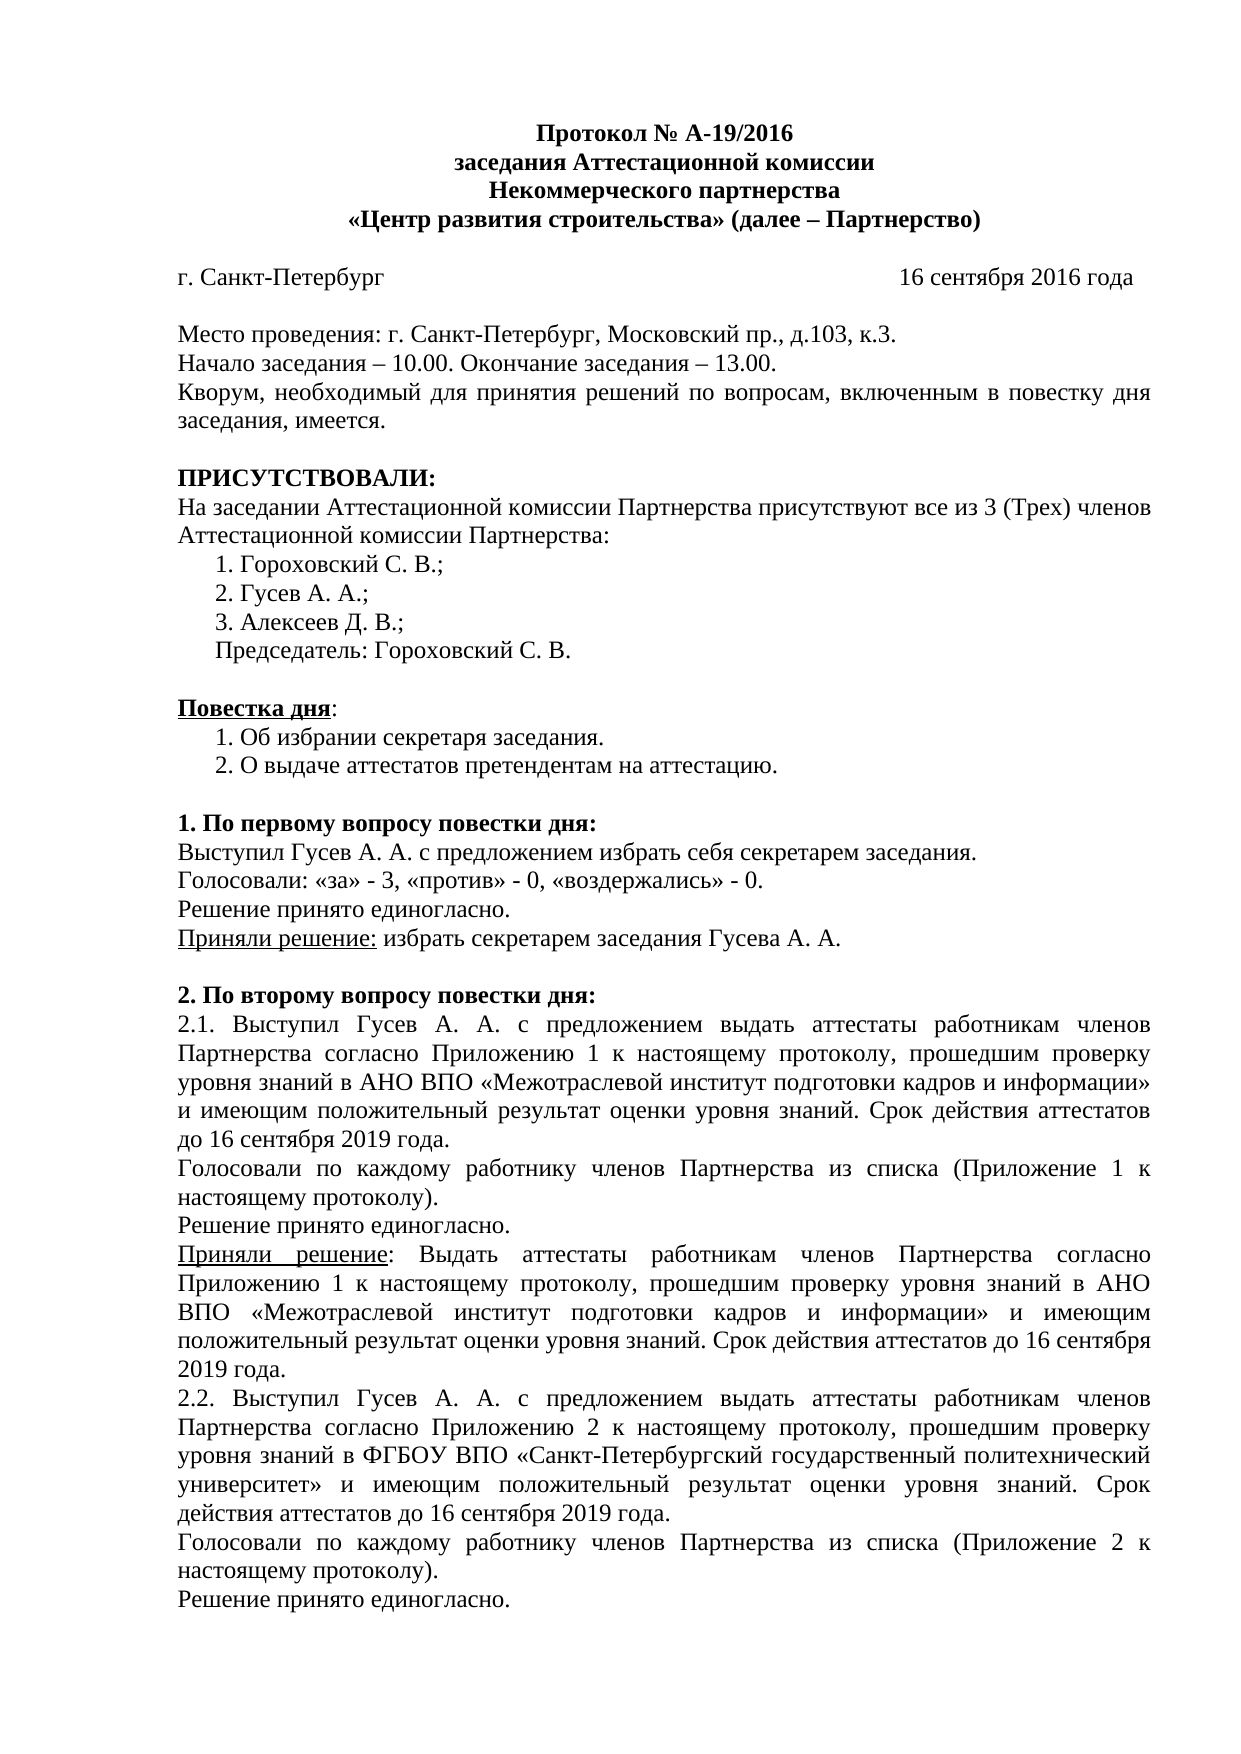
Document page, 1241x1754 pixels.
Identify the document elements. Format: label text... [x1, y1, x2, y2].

text 1. Гороховский С. В.; [215, 549, 1152, 578]
text Голосовали: «за» - 3, «против» - 0, «воздержались» - 0. [177, 866, 1152, 894]
text Повестка дня: [177, 693, 1152, 722]
text Решение принято единогласно. [177, 1584, 1152, 1613]
text Председатель: Гороховский С. В. [215, 636, 1152, 664]
text ПРИСУТСТВОВАЛИ: [177, 463, 1152, 492]
text Голосовали по каждому работнику членов Партнерства из списка (Приложение 1 к настоящему протоколу). [177, 1153, 1152, 1211]
text заседания Аттестационной комиссии [177, 147, 1152, 176]
text 2. О выдаче аттестатов претендентам на аттестацию. [215, 751, 1152, 779]
text Кворум, необходимый для принятия решений по вопросам, включенным в повестку дня заседания, имеется. [177, 377, 1152, 434]
text 2.1. Выступил Гусев А. А. с предложением выдать аттестаты работникам членов Партнерства согласно Приложению 1 к настоящему протоколу, прошедшим проверку уровня знаний в АНО ВПО «Межотраслевой институт подготовки кадров и информации» и имеющим положительный результат оценки уровня знаний. Срок действия аттестатов до 16 сентября 2019 года. [177, 1009, 1152, 1153]
text «Центр развития строительства» (далее – Партнерство) [177, 204, 1152, 233]
text 1. Об избрании секретаря заседания. [215, 722, 1152, 751]
text Некоммерческого партнерства [177, 176, 1152, 204]
text Начало заседания – 10.00. Окончание заседания – 13.00. [177, 348, 1152, 377]
text 2. По второму вопросу повестки дня: [177, 981, 1152, 1009]
text Место проведения: г. Санкт-Петербург, Московский пр., д.103, к.3. [177, 319, 1152, 348]
text Голосовали по каждому работнику членов Партнерства из списка (Приложение 2 к настоящему протоколу). [177, 1527, 1152, 1584]
text 3. Алексеев Д. В.; [215, 607, 1152, 636]
text г. Санкт-Петербург 16 сентября 2016 года [177, 262, 1152, 291]
text 1. По первому вопросу повестки дня: [177, 808, 1152, 837]
text Решение принято единогласно. [177, 894, 1152, 923]
text Решение принято единогласно. [177, 1211, 1152, 1239]
text Протокол № А-19/2016 [177, 118, 1152, 147]
text На заседании Аттестационной комиссии Партнерства присутствуют все из 3 (Трех) членов Аттестационной комиссии Партнерства: [177, 492, 1152, 549]
text 2. Гусев А. А.; [215, 578, 1152, 607]
text Выступил Гусев А. А. с предложением избрать себя секретарем заседания. [177, 837, 1152, 866]
text Приняли решение: избрать секретарем заседания Гусева А. А. [177, 923, 1152, 952]
text 2.2. Выступил Гусев А. А. с предложением выдать аттестаты работникам членов Партнерства согласно Приложению 2 к настоящему протоколу, прошедшим проверку уровня знаний в ФГБОУ ВПО «Санкт-Петербургский государственный политехнический университет» и имеющим положительный результат оценки уровня знаний. Срок действия аттестатов до 16 сентября 2019 года. [177, 1383, 1152, 1527]
text Приняли решение: Выдать аттестаты работникам членов Партнерства согласно Приложению 1 к настоящему протоколу, прошедшим проверку уровня знаний в АНО ВПО «Межотраслевой институт подготовки кадров и информации» и имеющим положительный результат оценки уровня знаний. Срок действия аттестатов до 16 сентября 2019 года. [177, 1239, 1152, 1383]
